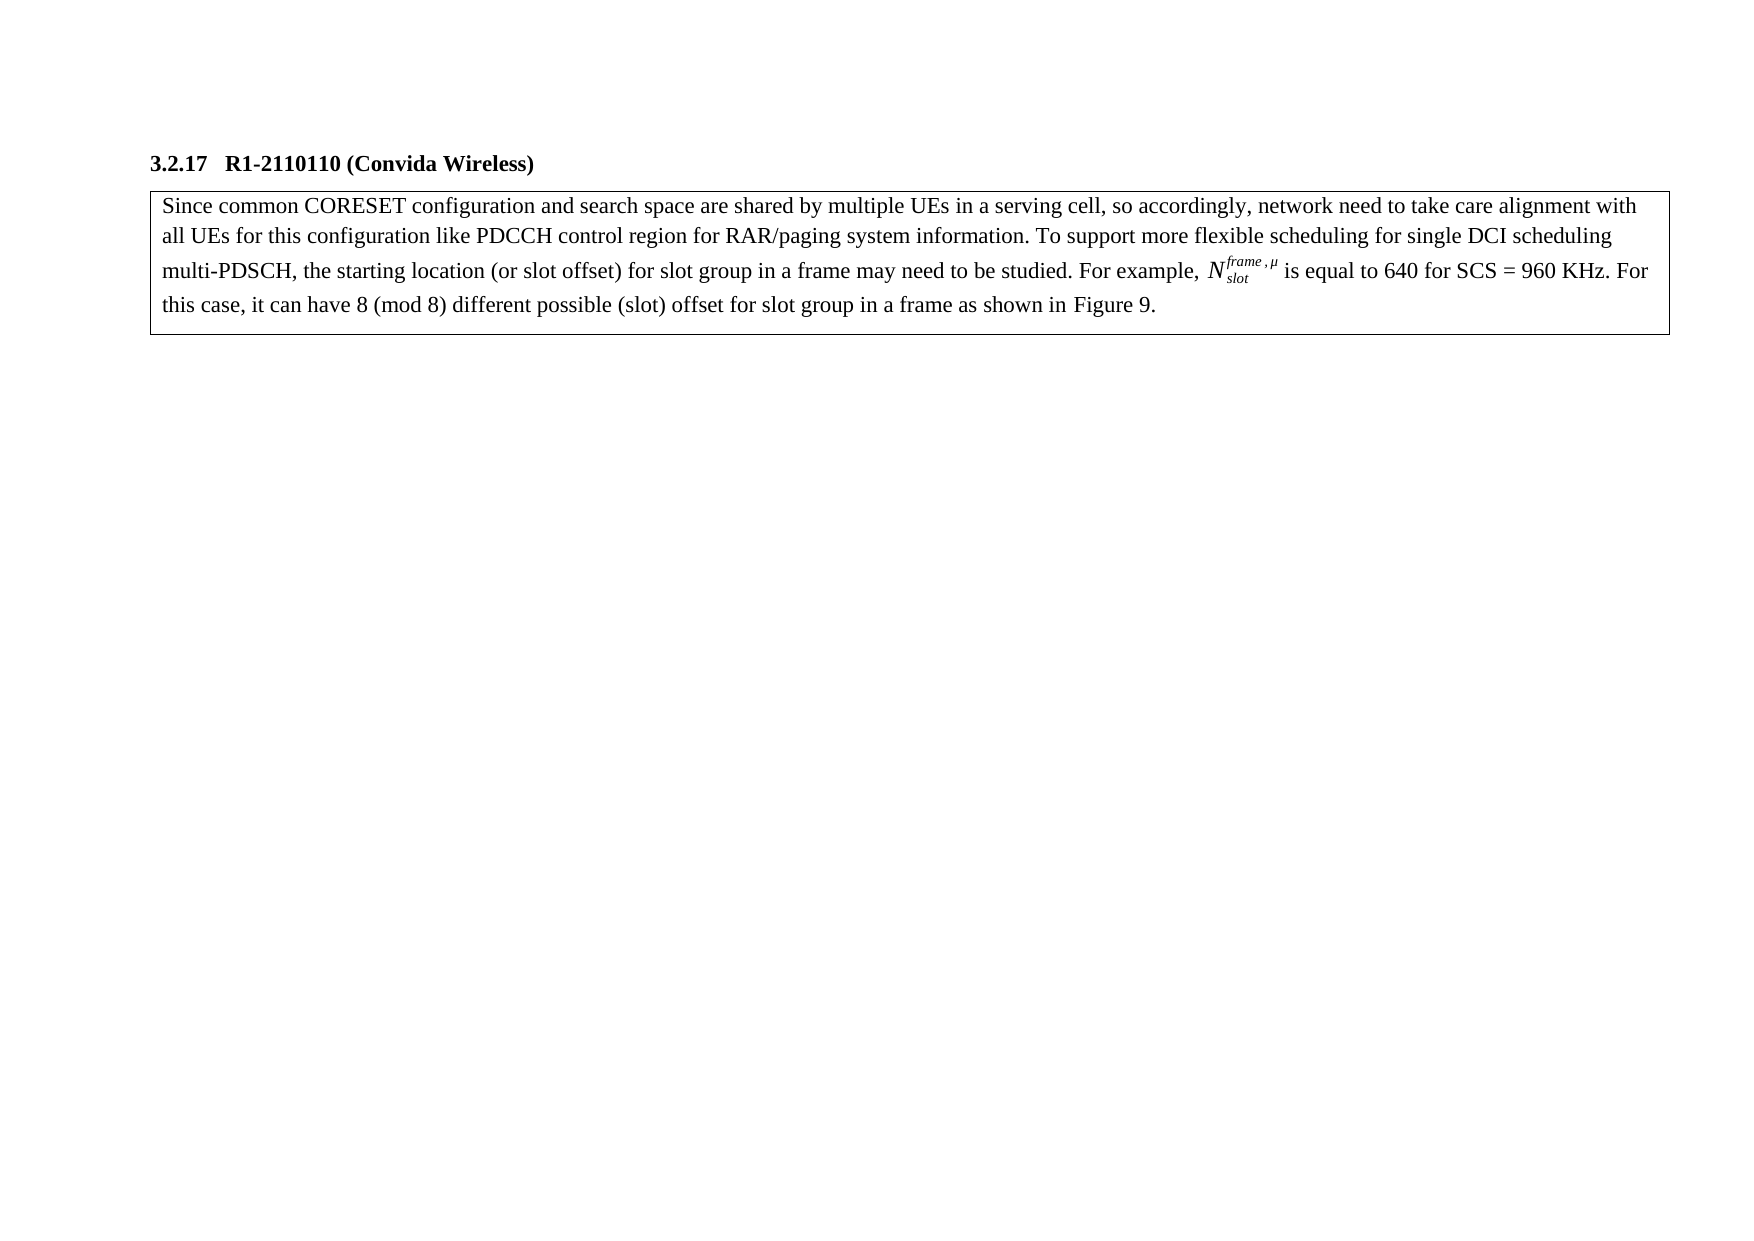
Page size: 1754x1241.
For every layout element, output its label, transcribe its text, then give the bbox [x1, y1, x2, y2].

table_header Since common CORESET configuration and search space are shared by multiple UEs in a serving cell, so accordingly, network need to take care alignment with all UEs for this configuration like PDCCH control region for RAR/paging system information. To support more flexible scheduling for single DCI scheduling multi-PDSCH, the starting location (or slot offset) for slot group in a frame may need to be studied. For example, is equal to 640 for SCS = 960 KHz. For this case, it can have 8 (mod 8) different possible (slot) offset for slot group in a frame as shown in Figure 2. Figure 2: Different staring slot(s) for slot group with SCS = 960 KHz and the slot group is aligned with the slot boundary. Proposal 2. To support more flexible scheduling for single DCI scheduling multi-PDSCH, the starting slot location in a frame for slot group can be studied for NR from 52.6 to 71 GHz. [151, 192, 1669, 334]
subtitle R1-2110110 (Convida Wireless) [150, 150, 1604, 176]
